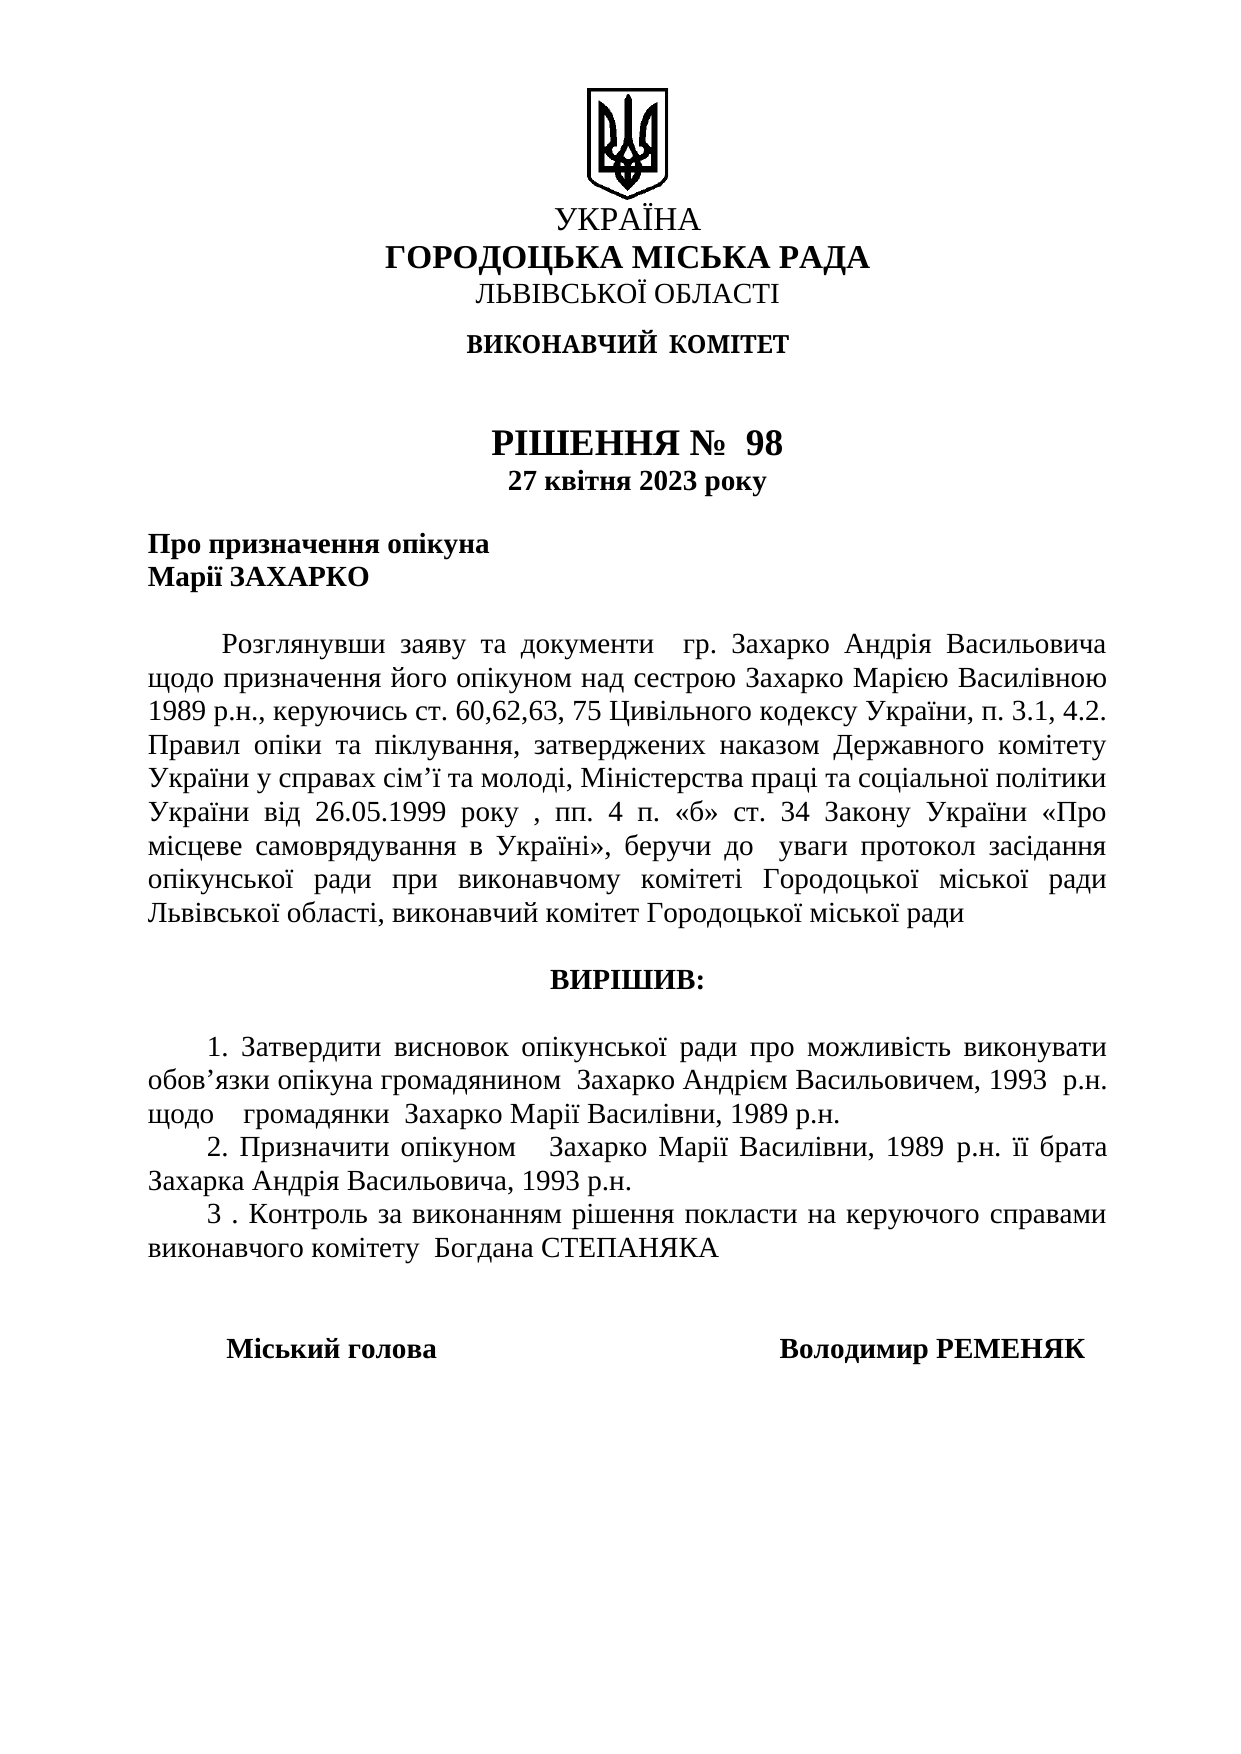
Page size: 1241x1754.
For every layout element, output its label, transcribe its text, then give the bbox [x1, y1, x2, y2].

text УКРАЇНА [148, 199, 1107, 238]
text ЛЬВІВСЬКОЇ ОБЛАСТІ [148, 276, 1107, 310]
text ВИРІШИВ: [148, 962, 1107, 995]
text Міський голова Володимир РЕМЕНЯК [148, 1331, 1107, 1364]
text Про призначення опікуна [148, 526, 1107, 559]
text 3 . Контроль за виконанням рішення покласти на керуючого справами виконавчого комітету Богдана СТЕПАНЯКА [148, 1197, 1107, 1264]
text Марії ЗАХАРКО [148, 559, 1107, 593]
text ГОРОДОЦЬКА МІСЬКА РАДА [148, 238, 1107, 276]
text Розглянувши заяву та документи гр. Захарко Андрія Васильовича щодо призначення його опікуном над сестрою Захарко Марією Василівною 1989 р.н., керуючись ст. 60,62,63, 75 Цивільного кодексу України, п. 3.1, 4.2. Правил опіки та піклування, затверджених наказом Державного комітету України у справах сім’ї та молоді, Міністерства праці та соціальної політики України від 26.05.1999 року , пп. 4 п. «б» ст. 34 Закону України «Про місцеве самоврядування в Україні», беручи до уваги протокол засідання опікунської ради при виконавчому комітеті Городоцької міської ради Львівської області, виконавчий комітет Городоцької міської ради [148, 626, 1107, 928]
text 1. Затвердити висновок опікунської ради про можливість виконувати обов’язки опікуна громадянином Захарко Андрієм Васильовичем, 1993 р.н. щодо громадянки Захарко Марії Василівни, 1989 р.н. [148, 1029, 1107, 1129]
text РІШЕННЯ № 98 [148, 420, 1127, 463]
subtitle ВИКОНАВЧИЙ КОМІТЕТ [148, 331, 1107, 359]
text 2. Призначити опікуном Захарко Марії Василівни, 1989 р.н. її брата Захарка Андрія Васильовича, 1993 р.н. [148, 1129, 1107, 1197]
picture [587, 88, 669, 200]
text 27 квітня 2023 року [148, 463, 1127, 497]
